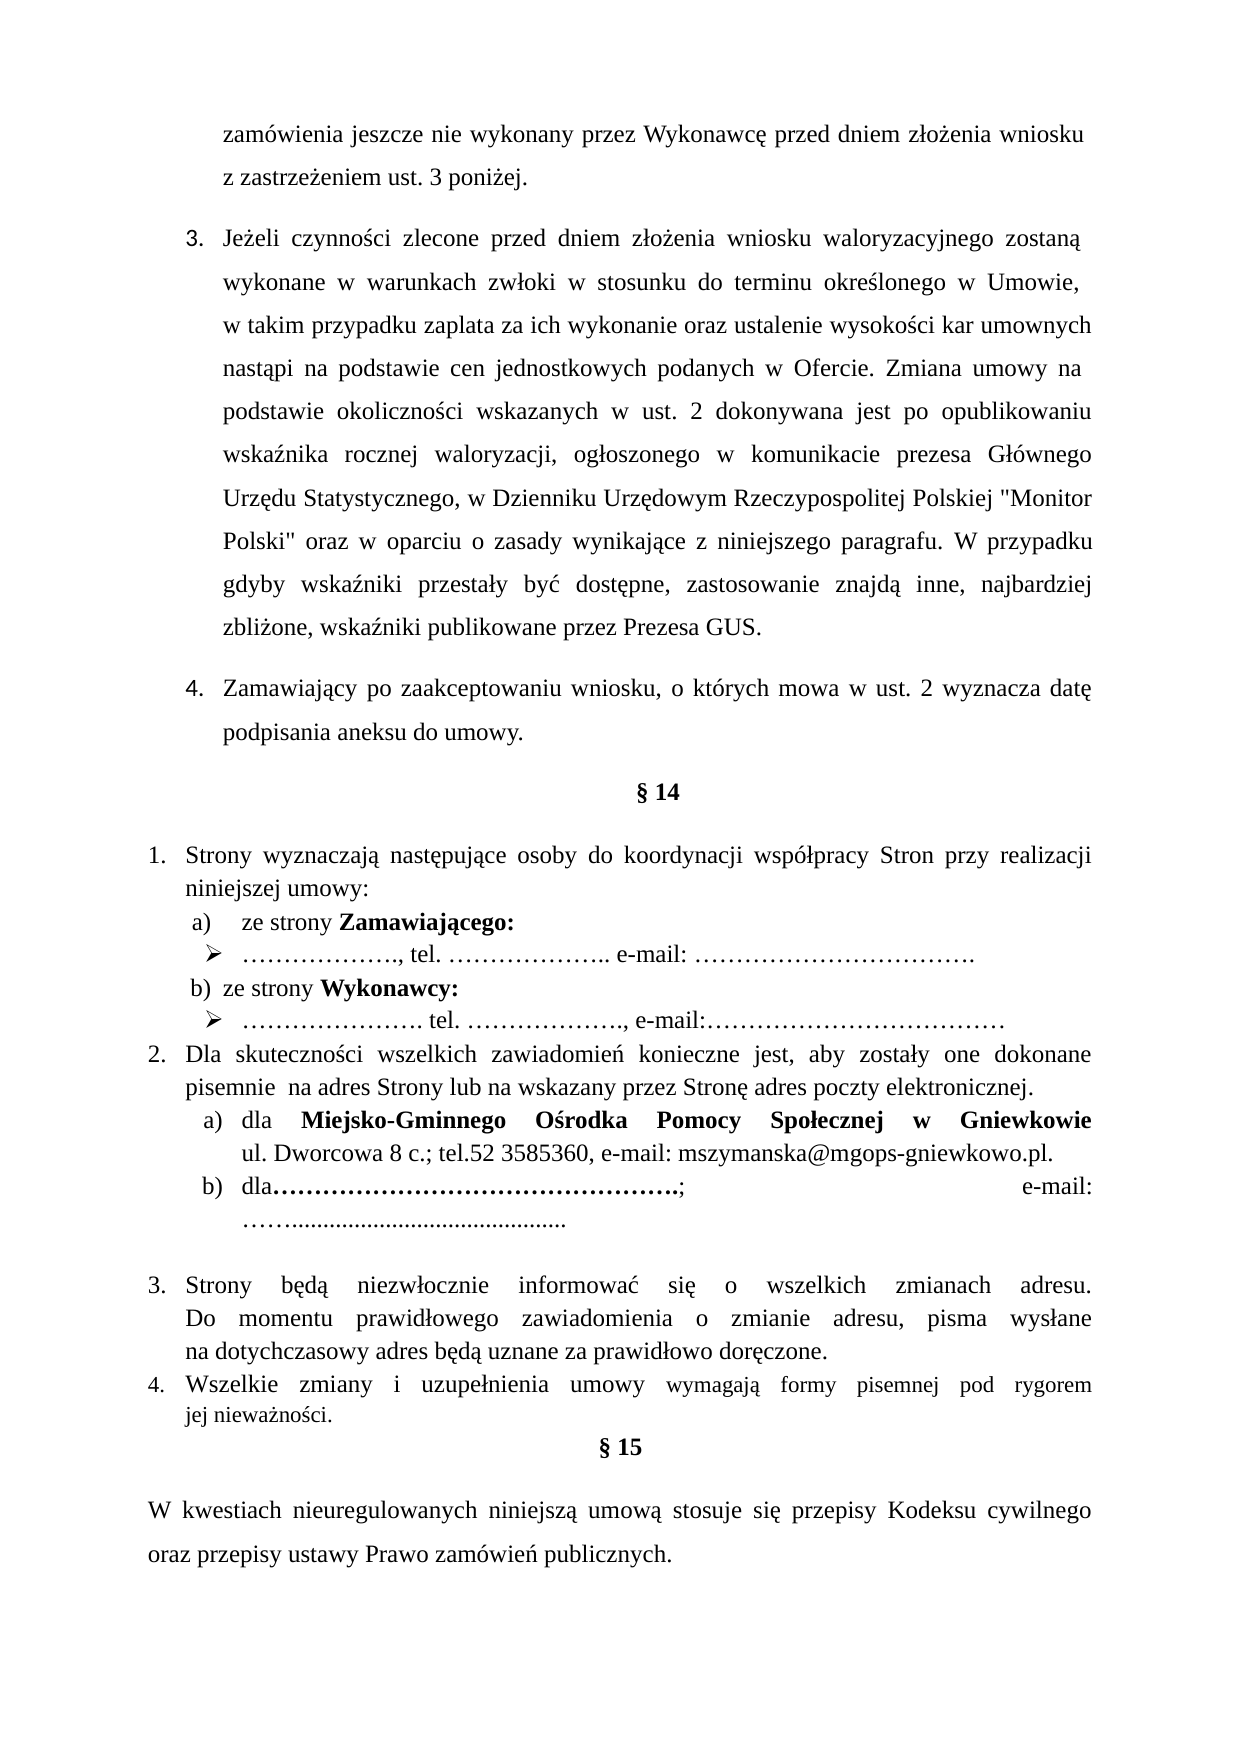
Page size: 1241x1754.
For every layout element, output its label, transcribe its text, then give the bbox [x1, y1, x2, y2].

list dla………………………………………….; e-mail: ……............................................ [223, 1171, 1093, 1232]
list Dla skuteczności wszelkich zawiadomień konieczne jest, aby zostały one dokonane pisemnie na adres Strony lub na wskazany przez Stronę adres poczty elektronicznej. [148, 1039, 1093, 1100]
list ze strony Zamawiającego: [211, 907, 1093, 935]
list ………………., tel. ……………….. e-mail: ……………………………. [204, 939, 1093, 968]
list Wszelkie zmiany i uzupełnienia umowy wymagają formy pisemnej pod rygorem jej nieważności. [148, 1369, 1093, 1428]
text W kwestiach nieuregulowanych niniejszą umową stosuje się przepisy Kodeksu cywilnego oraz przepisy ustawy Prawo zamówień publicznych. [148, 1496, 1093, 1567]
list § 14 [223, 777, 1093, 805]
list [185, 119, 1093, 191]
list Jeżeli czynności zlecone przed dniem złożenia wniosku waloryzacyjnego zostaną wykonane w warunkach zwłoki w stosunku do terminu określonego w Umowie, w takim przypadku zaplata za ich wykonanie oraz ustalenie wysokości kar umownych nastąpi na podstawie cen jednostkowych podanych w Ofercie. Zmiana umowy na podstawie okoliczności wskazanych w ust. 2 dokonywana jest po opublikowaniu wskaźnika rocznej waloryzacji, ogłoszonego w komunikacie prezesa Głównego Urzędu Statystycznego, w Dzienniku Urzędowym Rzeczypospolitej Polskiej "Monitor Polski" oraz w oparciu o zasady wynikające z niniejszego paragrafu. W przypadku gdyby wskaźniki przestały być dostępne, zastosowanie znajdą inne, najbardziej zbliżone, wskaźniki publikowane przez Prezesa GUS. [185, 222, 1093, 641]
list Zamawiający po zaakceptowaniu wniosku, o których mowa w ust. 2 wyznacza datę podpisania aneksu do umowy. [185, 672, 1093, 746]
list ze strony Wykonawcy: [211, 973, 1093, 1001]
list dla Miejsko-Gminnego Ośrodka Pomocy Społecznej w Gniewkowie ul. Dworcowa 8 c.; tel.52 3585360, e-mail: mszymanska@mgops-gniewkowo.pl. [223, 1105, 1093, 1166]
list Strony wyznaczają następujące osoby do koordynacji współpracy Stron przy realizacji niniejszej umowy: [148, 841, 1093, 902]
list Strony będą niezwłocznie informować się o wszelkich zmianach adresu. Do momentu prawidłowego zawiadomienia o zmianie adresu, pisma wysłane na dotychczasowy adres będą uznane za prawidłowo doręczone. [148, 1270, 1093, 1364]
list …………………. tel. ………………., e-mail:……………………………… [204, 1006, 1093, 1034]
text § 15 [148, 1432, 1093, 1460]
